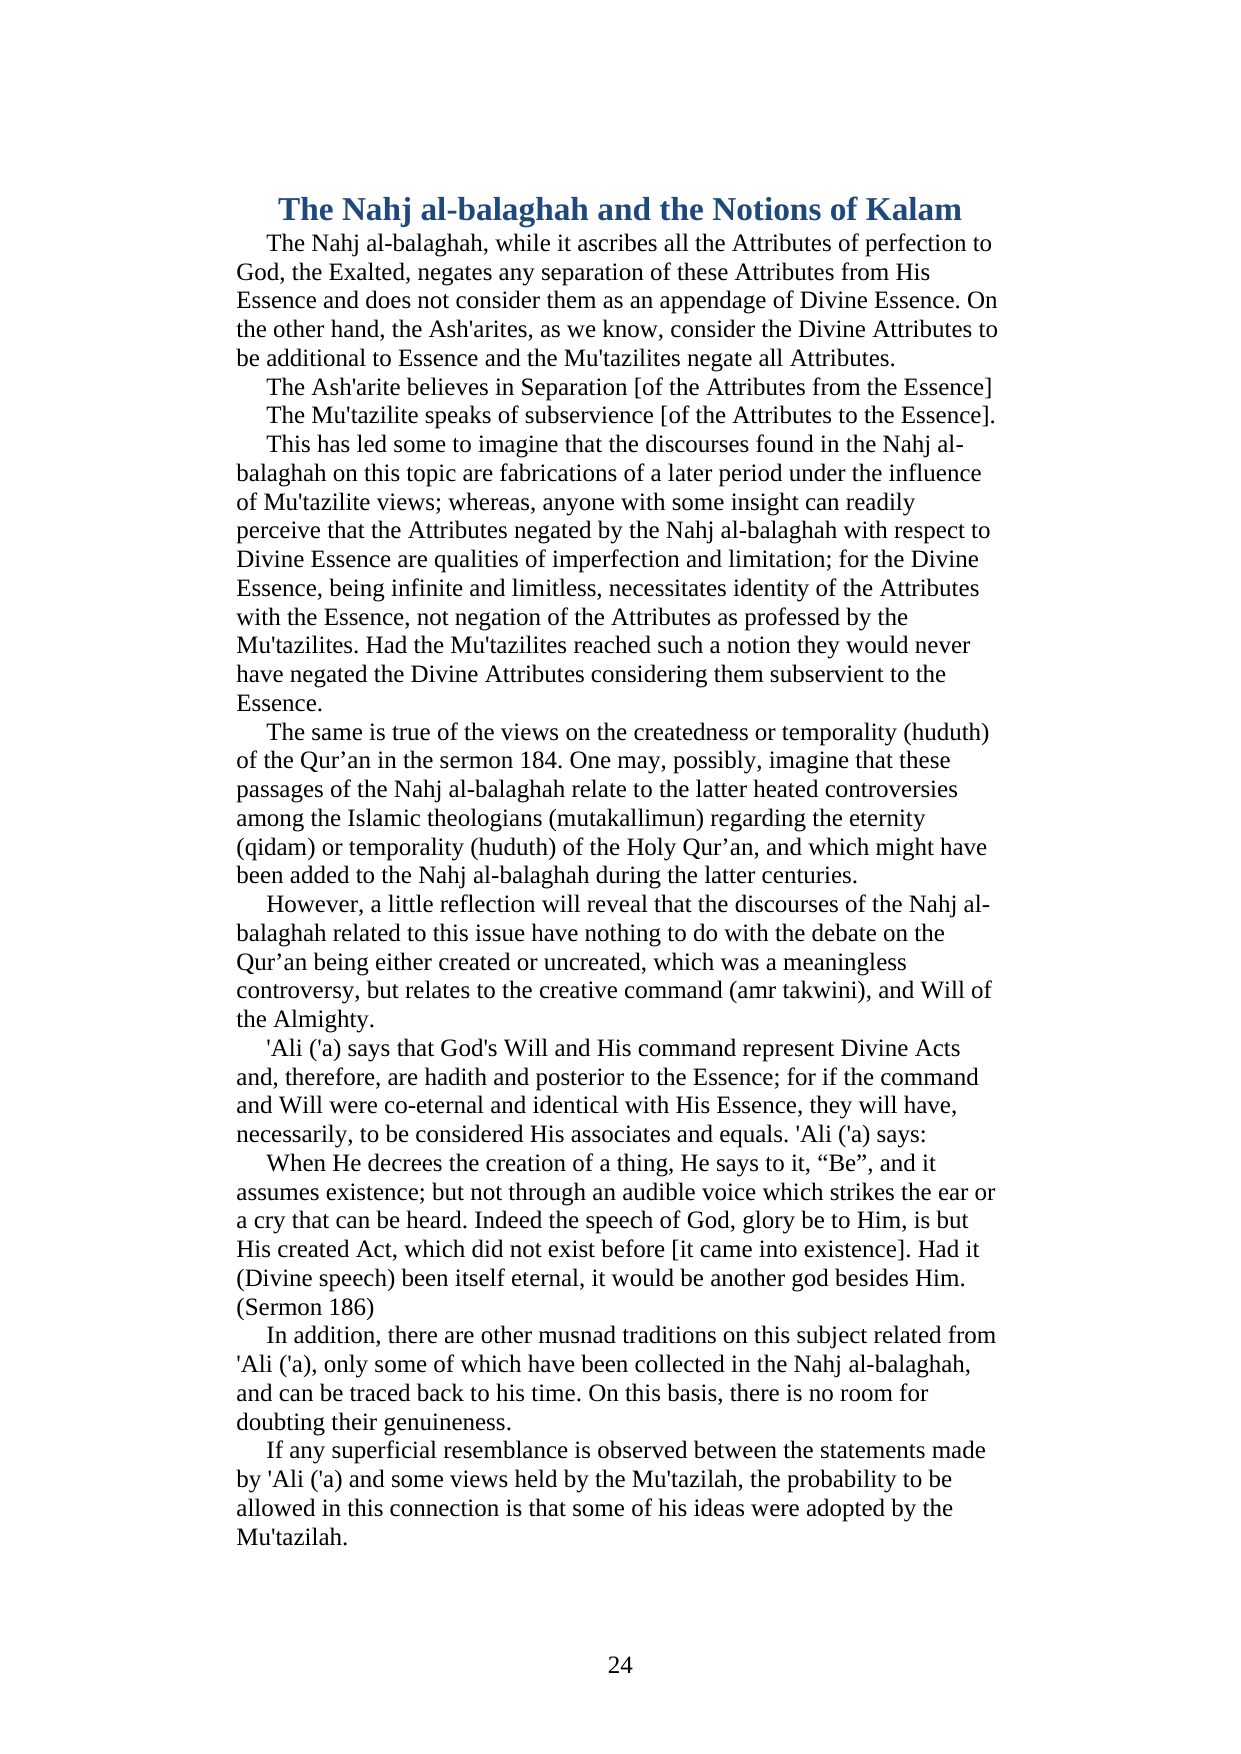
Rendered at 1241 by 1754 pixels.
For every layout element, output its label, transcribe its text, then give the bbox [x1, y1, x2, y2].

text This has led some to imagine that the discourses found in the Nahj al-balaghah on this topic are fabrications of a later period under the influence of Mu'tazilite views; whereas, anyone with some insight can readily perceive that the Attributes negated by the Nahj al-balaghah with respect to Divine Essence are qualities of imperfection and limitation; for the Divine Essence, being infinite and limitless, necessitates identity of the Attributes with the Essence, not negation of the Attributes as professed by the Mu'tazilites. Had the Mu'tazilites reached such a notion they would never have negated the Divine Attributes considering them subservient to the Essence. [236, 429, 1004, 717]
text If any superficial resemblance is observed between the statements made by 'Ali ('a) and some views held by the Mu'tazilah, the probability to be allowed in this connection is that some of his ideas were adopted by the Mu'tazilah. [236, 1436, 1004, 1551]
text The Nahj al-balaghah, while it ascribes all the Attributes of perfection to God, the Exalted, negates any separation of these Attributes from His Essence and does not consider them as an appendage of Divine Essence. On the other hand, the Ash'arites, as we know, consider the Divine Attributes to be additional to Essence and the Mu'tazilites negate all Attributes. [236, 228, 1004, 372]
text 'Ali ('a) says that God's Will and His command represent Divine Acts and, therefore, are hadith and posterior to the Essence; for if the command and Will were co-eternal and identical with His Essence, they will have, necessarily, to be considered His associates and equals. 'Ali ('a) says: [236, 1033, 1004, 1148]
text The same is true of the views on the createdness or temporality (huduth) of the Qur’an in the sermon 184. One may, possibly, imagine that these passages of the Nahj al-balaghah relate to the latter heated controversies among the Islamic theologians (mutakallimun) regarding the eternity (qidam) or temporality (huduth) of the Holy Qur’an, and which might have been added to the Nahj al-balaghah during the latter centuries. [236, 717, 1004, 889]
text However, a little reflection will reveal that the discourses of the Nahj al-balaghah related to this issue have nothing to do with the debate on the Qur’an being either created or uncreated, which was a meaningless controversy, but relates to the creative command (amr takwini), and Will of the Almighty. [236, 889, 1004, 1033]
text When He decrees the creation of a thing, He says to it, “Be”, and it assumes existence; but not through an audible voice which strikes the ear or a cry that can be heard. Indeed the speech of God, glory be to Him, is but His created Act, which did not exist before [it came into existence]. Had it (Divine speech) been itself eternal, it would be another god besides Him. (Sermon 186) [236, 1148, 1004, 1321]
text The Mu'tazilite speaks of subservience [of the Attributes to the Essence]. [236, 401, 1004, 429]
text The Ash'arite believes in Separation [of the Attributes from the Essence] [236, 372, 1004, 401]
subtitle The Nahj al-balaghah and the Notions of Kalam [236, 190, 1004, 228]
text In addition, there are other musnad traditions on this subject related from 'Ali ('a), only some of which have been collected in the Nahj al-balaghah, and can be traced back to his time. On this basis, there is no room for doubting their genuineness. [236, 1321, 1004, 1436]
